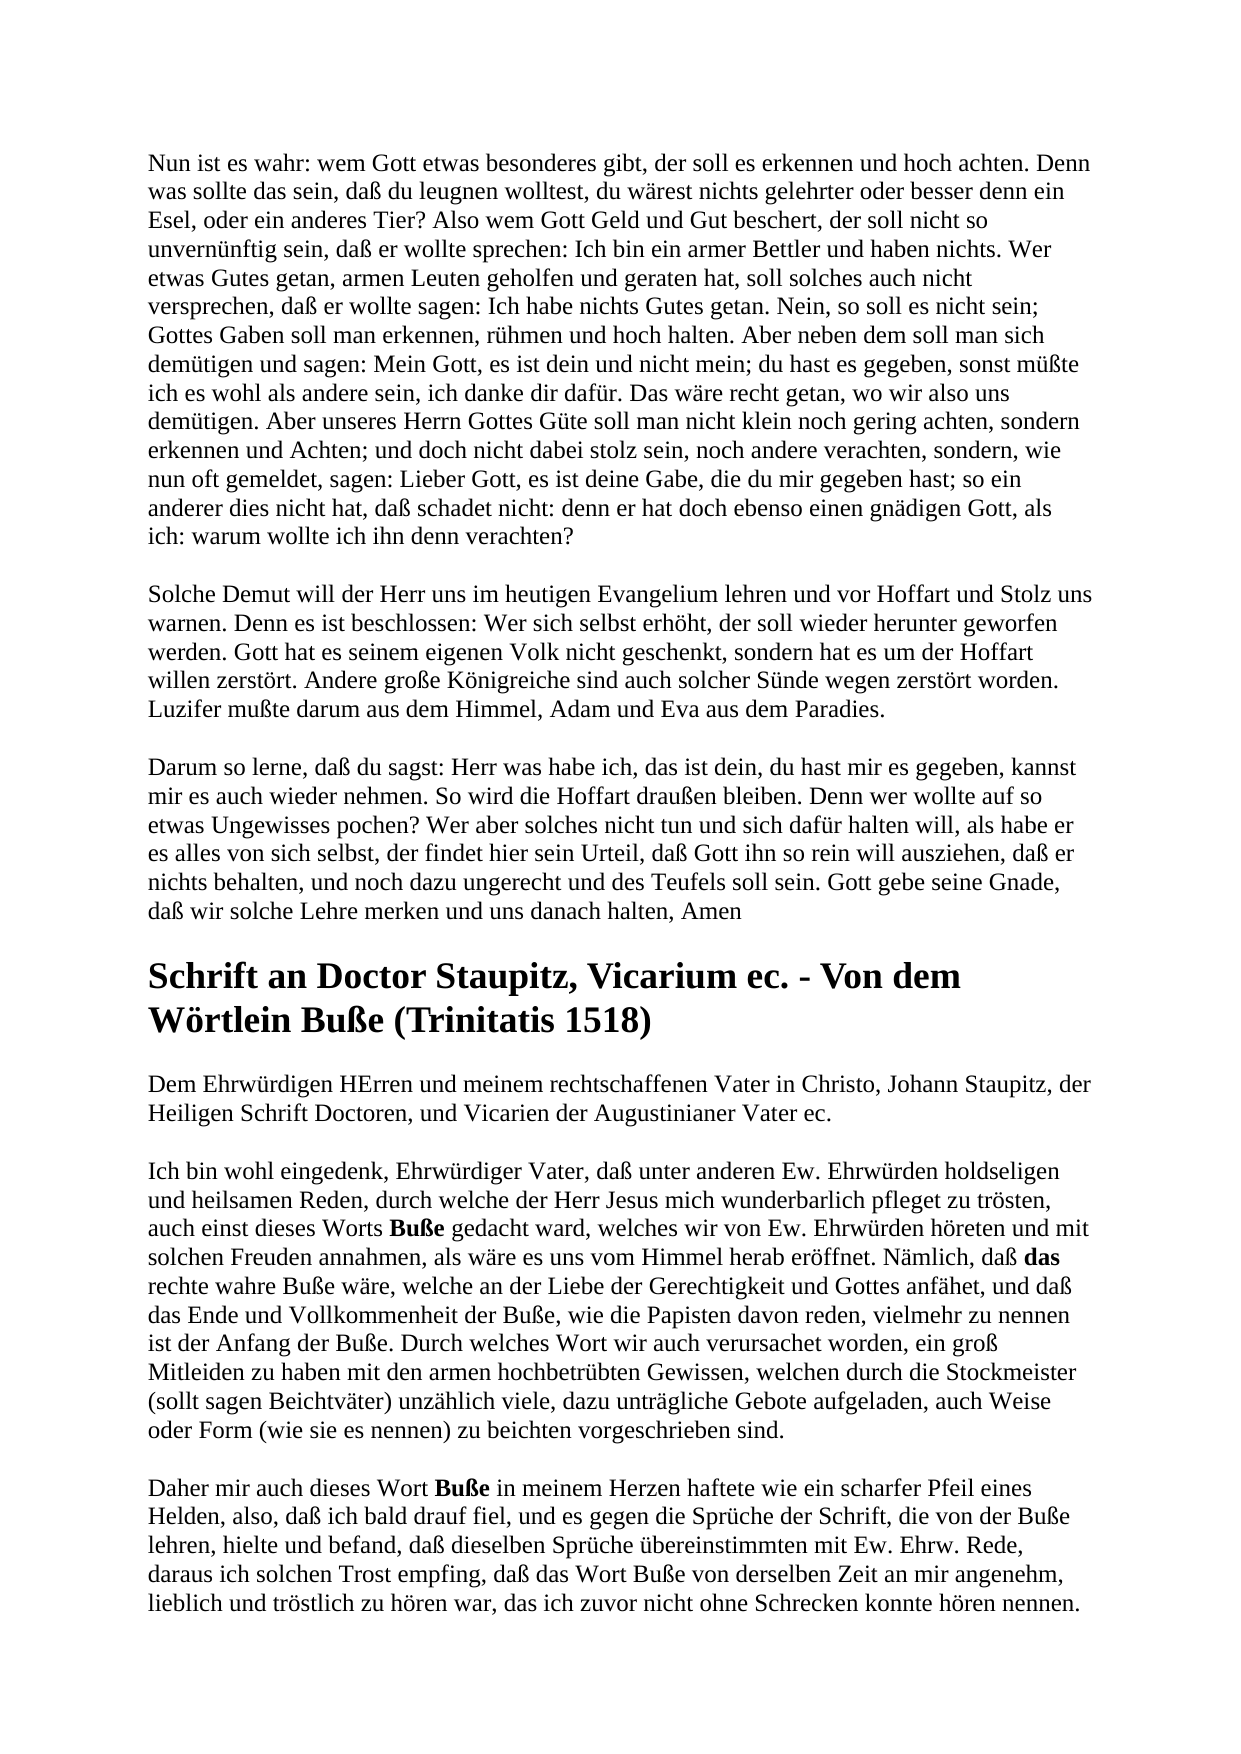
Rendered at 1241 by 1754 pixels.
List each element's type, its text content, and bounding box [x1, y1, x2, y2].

text Nun ist es wahr: wem Gott etwas besonderes gibt, der soll es erkennen und hoch achten. Denn was sollte das sein, daß du leugnen wolltest, du wärest nichts gelehrter oder besser denn ein Esel, oder ein anderes Tier? Also wem Gott Geld und Gut beschert, der soll nicht so unvernünftig sein, daß er wollte sprechen: Ich bin ein armer Bettler und haben nichts. Wer etwas Gutes getan, armen Leuten geholfen und geraten hat, soll solches auch nicht versprechen, daß er wollte sagen: Ich habe nichts Gutes getan. Nein, so soll es nicht sein; Gottes Gaben soll man erkennen, rühmen und hoch halten. Aber neben dem soll man sich demütigen und sagen: Mein Gott, es ist dein und nicht mein; du hast es gegeben, sonst müßte ich es wohl als andere sein, ich danke dir dafür. Das wäre recht getan, wo wir also uns demütigen. Aber unseres Herrn Gottes Güte soll man nicht klein noch gering achten, sondern erkennen und Achten; und doch nicht dabei stolz sein, noch andere verachten, sondern, wie nun oft gemeldet, sagen: Lieber Gott, es ist deine Gabe, die du mir gegeben hast; so ein anderer dies nicht hat, daß schadet nicht: denn er hat doch ebenso einen gnädigen Gott, als ich: warum wollte ich ihn denn verachten? [148, 148, 1093, 550]
text Darum so lerne, daß du sagst: Herr was habe ich, das ist dein, du hast mir es gegeben, kannst mir es auch wieder nehmen. So wird die Hoffart draußen bleiben. Denn wer wollte auf so etwas Ungewisses pochen? Wer aber solches nicht tun und sich dafür halten will, als habe er es alles von sich selbst, der findet hier sein Urteil, daß Gott ihn so rein will ausziehen, daß er nichts behalten, und noch dazu ungerecht und des Teufels soll sein. Gott gebe seine Gnade, daß wir solche Lehre merken und uns danach halten, Amen [148, 752, 1093, 925]
text Dem Ehrwürdigen HErren und meinem rechtschaffenen Vater in Christo, Johann Staupitz, der Heiligen Schrift Doctoren, und Vicarien der Augustinianer Vater ec. [148, 1069, 1093, 1127]
subtitle Schrift an Doctor Staupitz, Vicarium ec. - Von dem Wörtlein Buße (Trinitatis 1518) [148, 954, 1093, 1040]
text Ich bin wohl eingedenk, Ehrwürdiger Vater, daß unter anderen Ew. Ehrwürden holdseligen und heilsamen Reden, durch welche der Herr Jesus mich wunderbarlich pfleget zu trösten, auch einst dieses Worts Buße gedacht ward, welches wir von Ew. Ehrwürden höreten und mit solchen Freuden annahmen, als wäre es uns vom Himmel herab eröffnet. Nämlich, daß das rechte wahre Buße wäre, welche an der Liebe der Gerechtigkeit und Gottes anfähet, und daß das Ende und Vollkommenheit der Buße, wie die Papisten davon reden, vielmehr zu nennen ist der Anfang der Buße. Durch welches Wort wir auch verursachet worden, ein groß Mitleiden zu haben mit den armen hochbetrübten Gewissen, welchen durch die Stockmeister (sollt sagen Beichtväter) unzählich viele, dazu unträgliche Gebote aufgeladen, auch Weise oder Form (wie sie es nennen) zu beichten vorgeschrieben sind. [148, 1156, 1093, 1443]
text Solche Demut will der Herr uns im heutigen Evangelium lehren und vor Hoffart und Stolz uns warnen. Denn es ist beschlossen: Wer sich selbst erhöht, der soll wieder herunter geworfen werden. Gott hat es seinem eigenen Volk nicht geschenkt, sondern hat es um der Hoffart willen zerstört. Andere große Königreiche sind auch solcher Sünde wegen zerstört worden. Luzifer mußte darum aus dem Himmel, Adam und Eva aus dem Paradies. [148, 579, 1093, 723]
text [148, 1473, 1093, 1616]
